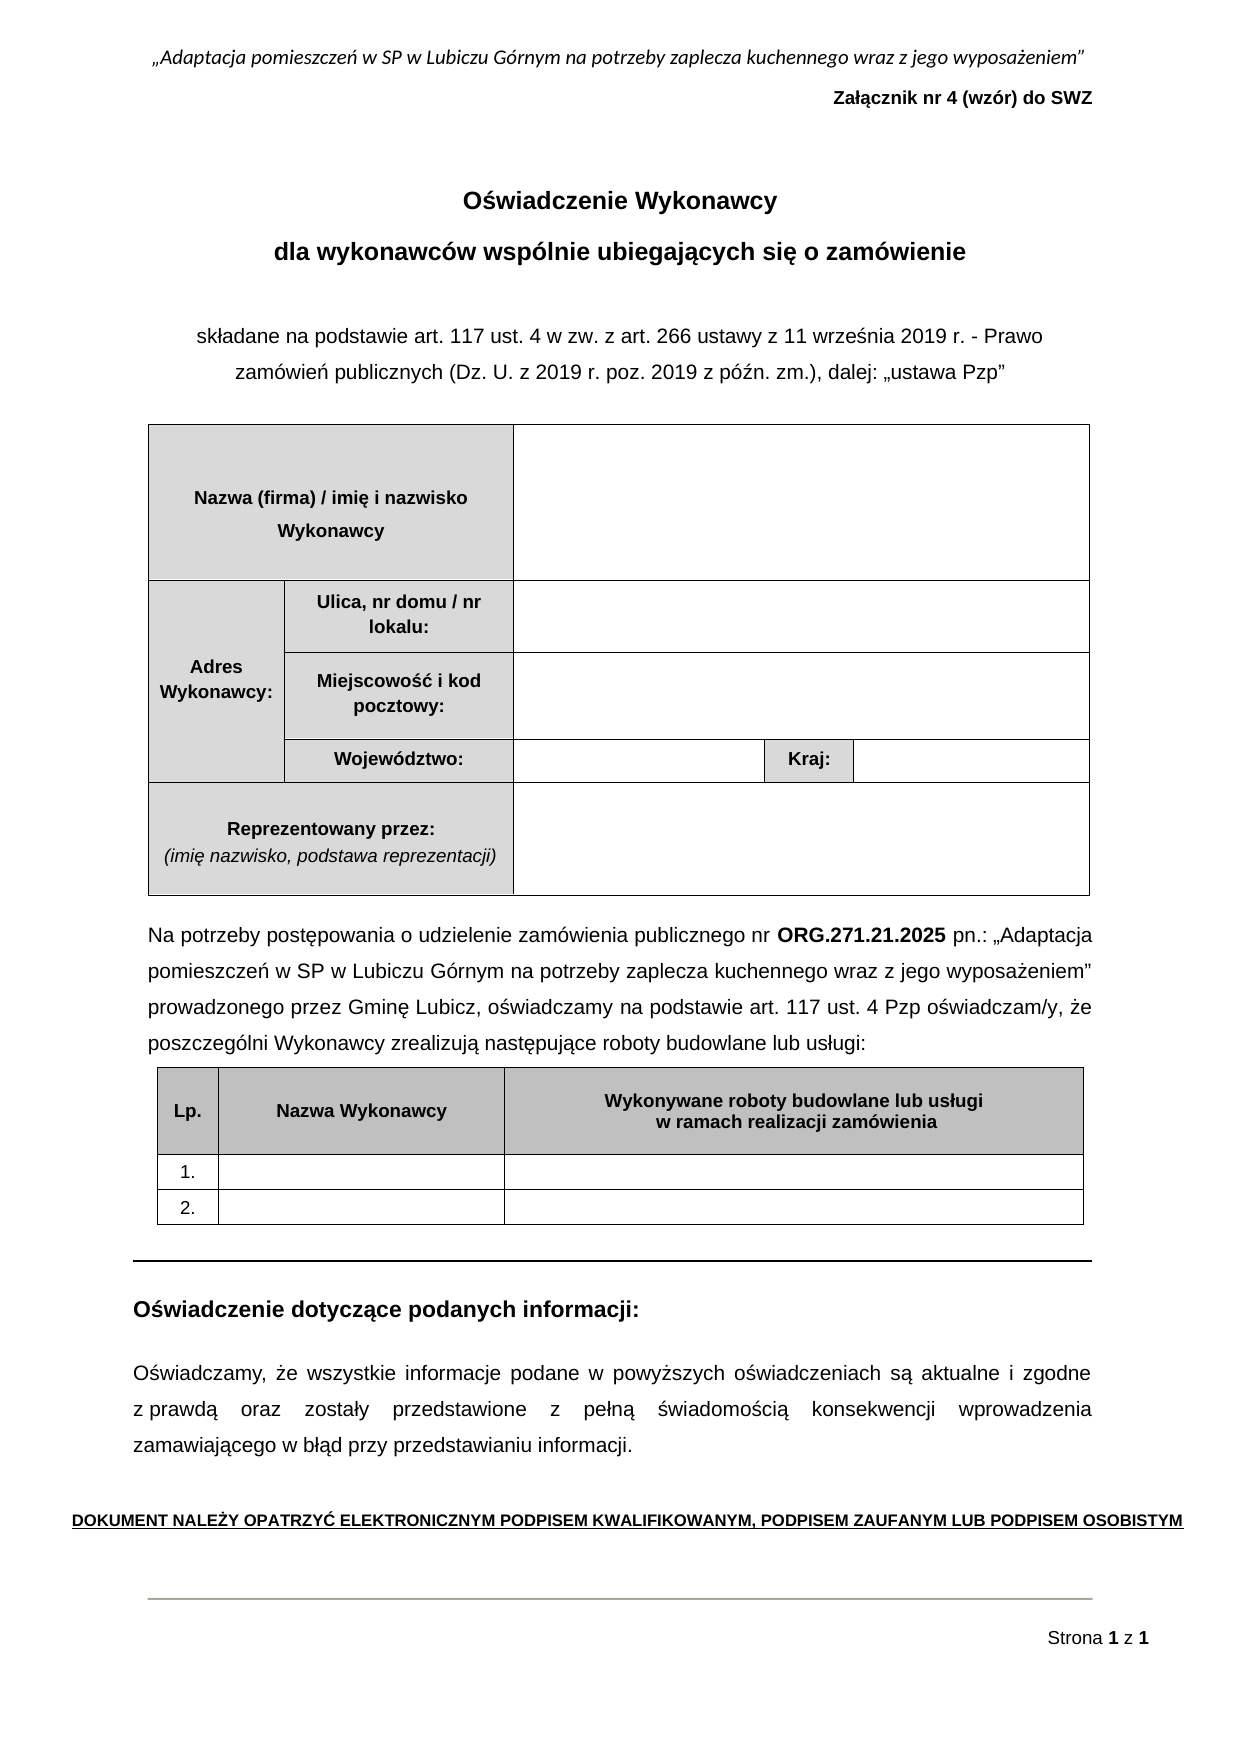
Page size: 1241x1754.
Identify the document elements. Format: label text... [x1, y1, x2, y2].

table_cell [219, 1190, 504, 1224]
text DOKUMENT NALEŻY OPATRZYĆ ELEKTRONICZNYM PODPISEM KWALIFIKOWANYM, PODPISEM ZAUFANYM LUB PODPISEM OSOBISTYM [59, 1511, 1196, 1530]
table_cell [505, 1190, 1083, 1224]
table_cell [514, 783, 1089, 894]
table_cell 1. [158, 1155, 218, 1189]
table_cell 2. [158, 1190, 218, 1224]
subtitle Załącznik nr 4 (wzór) do SWZ [148, 86, 1092, 108]
table_cell [514, 740, 764, 782]
table_cell Ulica, nr domu / nr lokalu: [285, 581, 513, 652]
text dla wykonawców wspólnie ubiegających się o zamówienie [148, 237, 1092, 266]
table_header Nazwa (firma) / imię i nazwisko Wykonawcy [149, 425, 513, 579]
table_header [514, 425, 1089, 579]
table_header Lp. [158, 1068, 218, 1154]
table_cell Kraj: [765, 740, 853, 782]
subtitle Oświadczenie Wykonawcy [148, 186, 1092, 214]
table_cell [514, 581, 1089, 652]
table_cell Reprezentowany przez: (imię nazwisko, podstawa reprezentacji) [149, 783, 513, 894]
table_cell [854, 740, 1089, 782]
table_cell [505, 1155, 1083, 1189]
table_cell Adres Wykonawcy: [149, 581, 284, 782]
text Oświadczenie dotyczące podanych informacji: [133, 1296, 1092, 1322]
table_cell [219, 1155, 504, 1189]
text składane na podstawie art. 117 ust. 4 w zw. z art. 266 ustawy z 11 września 2019 r. - Prawo zamówień publicznych (Dz. U. z 2019 r. poz. 2019 z późn. zm.), dalej: „ustawa Pzp” [148, 323, 1092, 383]
text Na potrzeby postępowania o udzielenie zamówienia publicznego nr ORG.271.21.2025 pn.: „Adaptacja pomieszczeń w SP w Lubiczu Górnym na potrzeby zaplecza kuchennego wraz z jego wyposażeniem” prowadzonego przez Gminę Lubicz, oświadczamy na podstawie art. 117 ust. 4 Pzp oświadczam/y, że poszczególni Wykonawcy zrealizują następujące roboty budowlane lub usługi: [148, 923, 1092, 1055]
table_cell [514, 653, 1089, 738]
table_header Nazwa Wykonawcy [219, 1068, 504, 1154]
table_header Wykonywane roboty budowlane lub usługi w ramach realizacji zamówienia [505, 1068, 1083, 1154]
text Oświadczamy, że wszystkie informacje podane w powyższych oświadczeniach są aktualne i zgodne z prawdą oraz zostały przedstawione z pełną świadomością konsekwencji wprowadzenia zamawiającego w błąd przy przedstawianiu informacji. [133, 1361, 1092, 1457]
table_cell Województwo: [285, 740, 513, 782]
table_cell Miejscowość i kod pocztowy: [285, 653, 513, 738]
